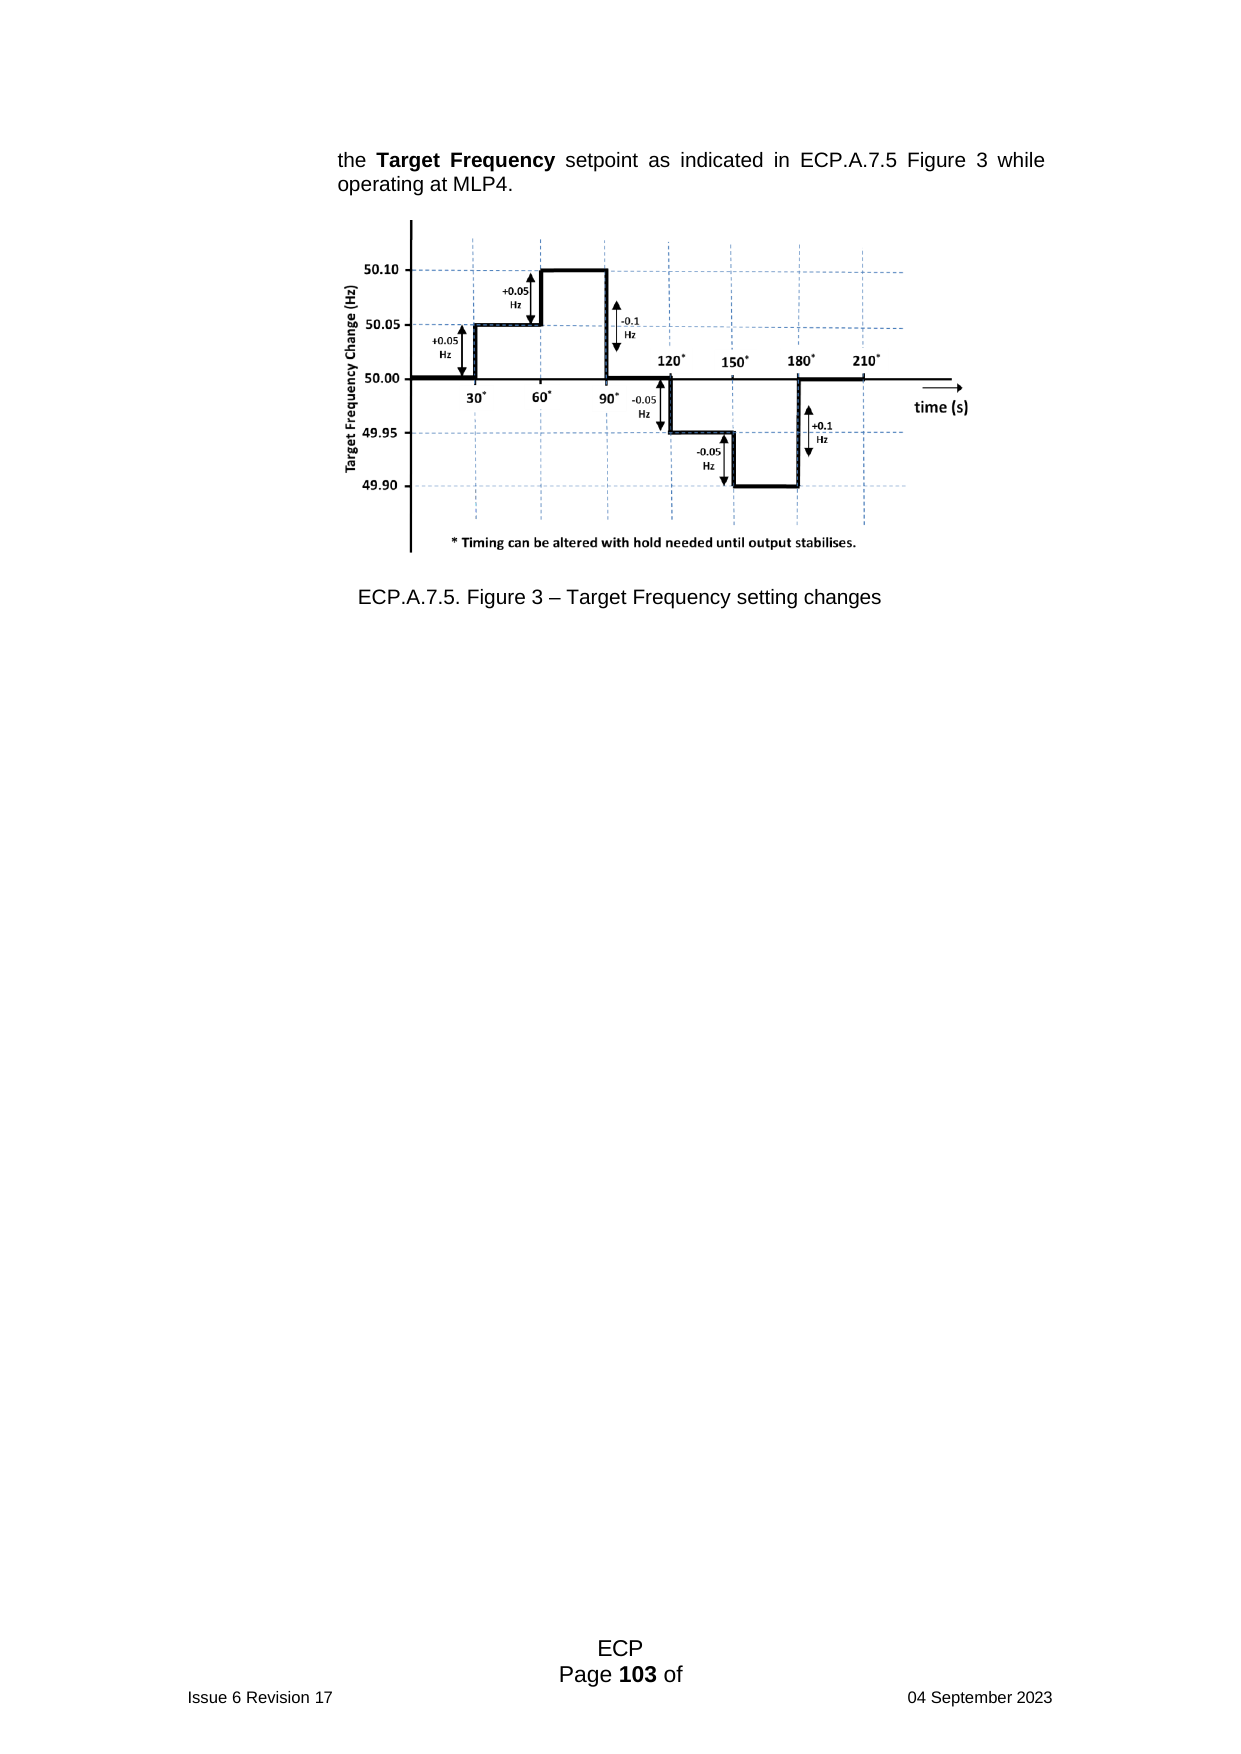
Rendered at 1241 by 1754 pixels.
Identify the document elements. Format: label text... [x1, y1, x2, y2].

text the Target Frequency setpoint as indicated in ECP.A.7.5 Figure 3 while operating at MLP4. [337, 148, 1053, 196]
picture [343, 220, 968, 553]
text ECP.A.7.5. Figure 3 – Target Frequency setting changes [358, 585, 1209, 609]
